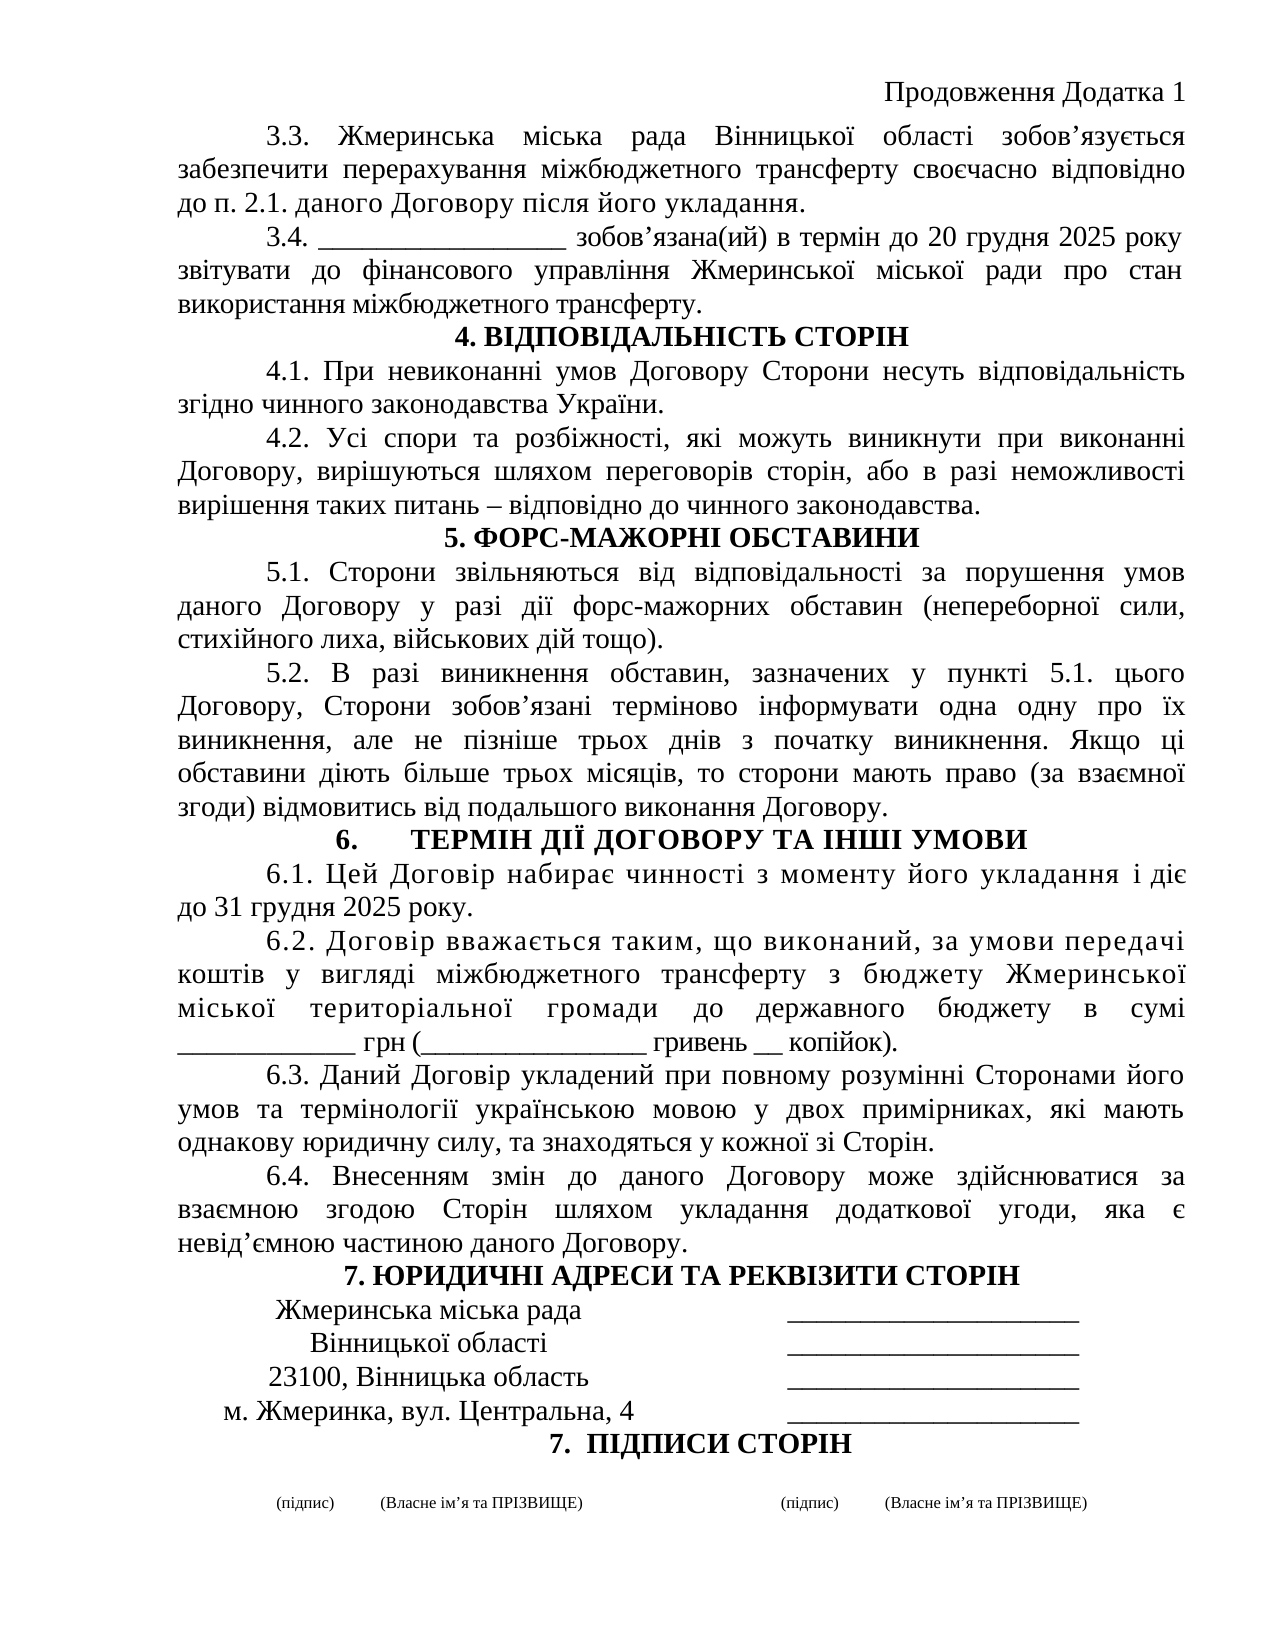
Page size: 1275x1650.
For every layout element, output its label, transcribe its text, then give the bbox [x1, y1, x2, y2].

text 6.2. Договір вважається таким, що виконаний, за умови передачі коштів у вигляді міжбюджетного трансферту з бюджету Жмеринської міської територіальної громади до державного бюджету в сумі ____________ грн (________________ гривень __ копійок). [177, 923, 1186, 1057]
list 4. ВІДПОВІДАЛЬНІСТЬ СТОРІН [177, 319, 1186, 353]
list 5.2. В разі виникнення обставин, зазначених у пункті 5.1. цього Договору, Сторони зобов’язані терміново інформувати одна одну про їх виникнення, але не пізніше трьох днів з початку виникнення. Якщо ці обставини діють більше трьох місяців, то сторони мають право (за взаємної згоди) відмовитись від подальшого виконання Договору. [177, 655, 1186, 822]
table_header ____________________ ____________________ ____________________ ____________________ [680, 1292, 1186, 1426]
text 3.4. _________________ зобов’язана(ий) в термін до 20 грудня 2025 року звітувати до фінансового управління Жмеринської міської ради про стан використання міжбюджетного трансферту. [177, 219, 1182, 319]
table_header (підпис) (Власне ім’я та ПРІЗВИЩЕ) [177, 1493, 681, 1512]
list ПІДПИСИ СТОРІН [215, 1426, 1186, 1460]
text 6.3. Даний Договір укладений при повному розумінні Сторонами його умов та термінології українською мовою у двох примірниках, які мають однакову юридичну силу, та знаходяться у кожної зі Сторін. [177, 1057, 1186, 1158]
list ТЕРМІН ДІЇ ДОГОВОРУ ТА ІНШІ УМОВИ [177, 822, 1186, 856]
text 6.1. Цей Договір набирає чинності з моменту його укладання і діє до 31 грудня 2025 року. [177, 856, 1186, 923]
table_header Жмеринська міська рада Вінницької області 23100, Вінницька область м. Жмеринка, вул. Центральна, 4 [177, 1292, 680, 1426]
list 5. ФОРС-МАЖОРНІ ОБСТАВИНИ [177, 521, 1186, 554]
text 6.4. Внесенням змін до даного Договору може здійснюватися за взаємною згодою Сторін шляхом укладання додаткової угоди, яка є невід’ємною частиною даного Договору. [177, 1158, 1186, 1258]
list 4.2. Усі спори та розбіжності, які можуть виникнути при виконанні Договору, вирішуються шляхом переговорів сторін, або в разі неможливості вирішення таких питань – відповідно до чинного законодавства. [177, 420, 1186, 521]
list 4.1. При невиконанні умов Договору Сторони несуть відповідальність згідно чинного законодавства України. [177, 353, 1186, 420]
list 5.1. Сторони звільняються від відповідальності за порушення умов даного Договору у разі дії форс-мажорних обставин (непереборної сили, стихійного лиха, військових дій тощо). [177, 554, 1186, 655]
text 3.3. Жмеринська міська рада Вінницької області зобов’язується забезпечити перерахування міжбюджетного трансферту своєчасно відповідно до п. 2.1. даного Договору після його укладання. [177, 118, 1186, 219]
table_header (підпис) (Власне ім’я та ПРІЗВИЩЕ) [681, 1493, 1186, 1512]
text 7. ЮРИДИЧНІ АДРЕСИ ТА РЕКВІЗИТИ СТОРІН [177, 1258, 1186, 1292]
